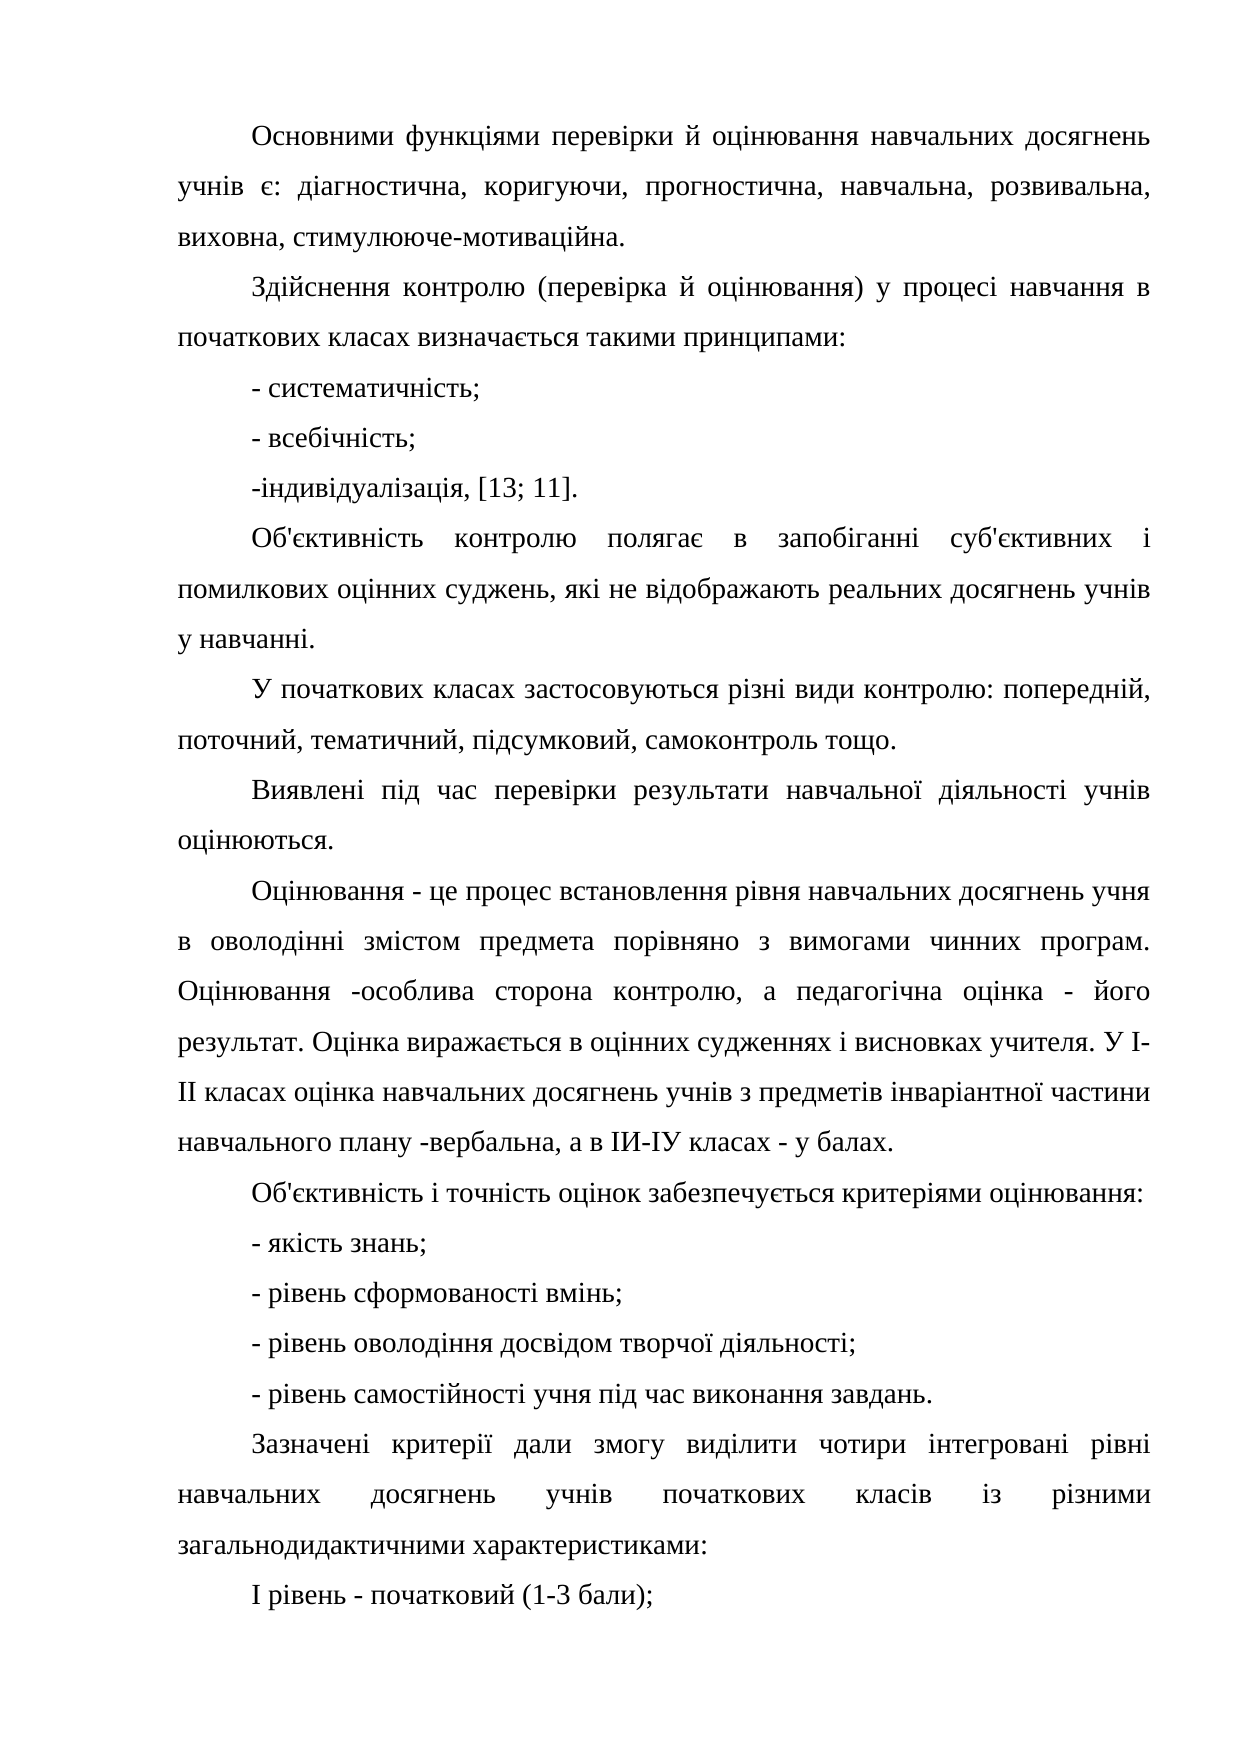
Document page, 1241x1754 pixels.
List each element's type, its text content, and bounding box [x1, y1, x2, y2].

text Зазначені критерії дали змогу виділити чотири інтегровані рівні навчальних досягнень учнів початкових класів із різними загальнодидактичними характеристиками: [177, 1426, 1152, 1560]
text - рівень самостійності учня під час виконання завдань. [177, 1376, 1152, 1409]
text У початкових класах застосовуються різні види контролю: попередній, поточний, тематичний, підсумковий, самоконтроль тощо. [177, 672, 1152, 755]
text Здійснення контролю (перевірка й оцінювання) у процесі навчання в початкових класах визначається такими принципами: [177, 269, 1152, 353]
text Основними функціями перевірки й оцінювання навчальних досягнень учнів є: діагностична, коригуючи, прогностична, навчальна, розвивальна, виховна, стимулююче-мотиваційна. [177, 118, 1152, 252]
text - рівень сформованості вмінь; [177, 1275, 1152, 1309]
text - якість знань; [177, 1225, 1152, 1258]
text Об'єктивність і точність оцінок забезпечується критеріями оцінювання: [177, 1175, 1152, 1208]
text - систематичність; [177, 370, 1152, 403]
text - всебічність; [177, 420, 1152, 453]
text Оцінювання - це процес встановлення рівня навчальних досягнень учня в оволодінні змістом предмета порівняно з вимогами чинних програм. Оцінювання -особлива сторона контролю, а педагогічна оцінка - його результат. Оцінка виражається в оцінних судженнях і висновках учителя. У І-ІІ класах оцінка навчальних досягнень учнів з предметів інваріантної частини навчального плану -вербальна, а в ІИ-ІУ класах - у балах. [177, 873, 1152, 1158]
text Об'єктивність контролю полягає в запобіганні суб'єктивних і помилкових оцінних суджень, які не відображають реальних досягнень учнів у навчанні. [177, 521, 1152, 655]
text I рівень - початковий (1-3 бали); [177, 1577, 1152, 1611]
text Виявлені під час перевірки результати навчальної діяльності учнів оцінюються. [177, 772, 1152, 856]
text - рівень оволодіння досвідом творчої діяльності; [177, 1326, 1152, 1359]
text -індивідуалізація, [13; 11]. [177, 470, 1152, 504]
